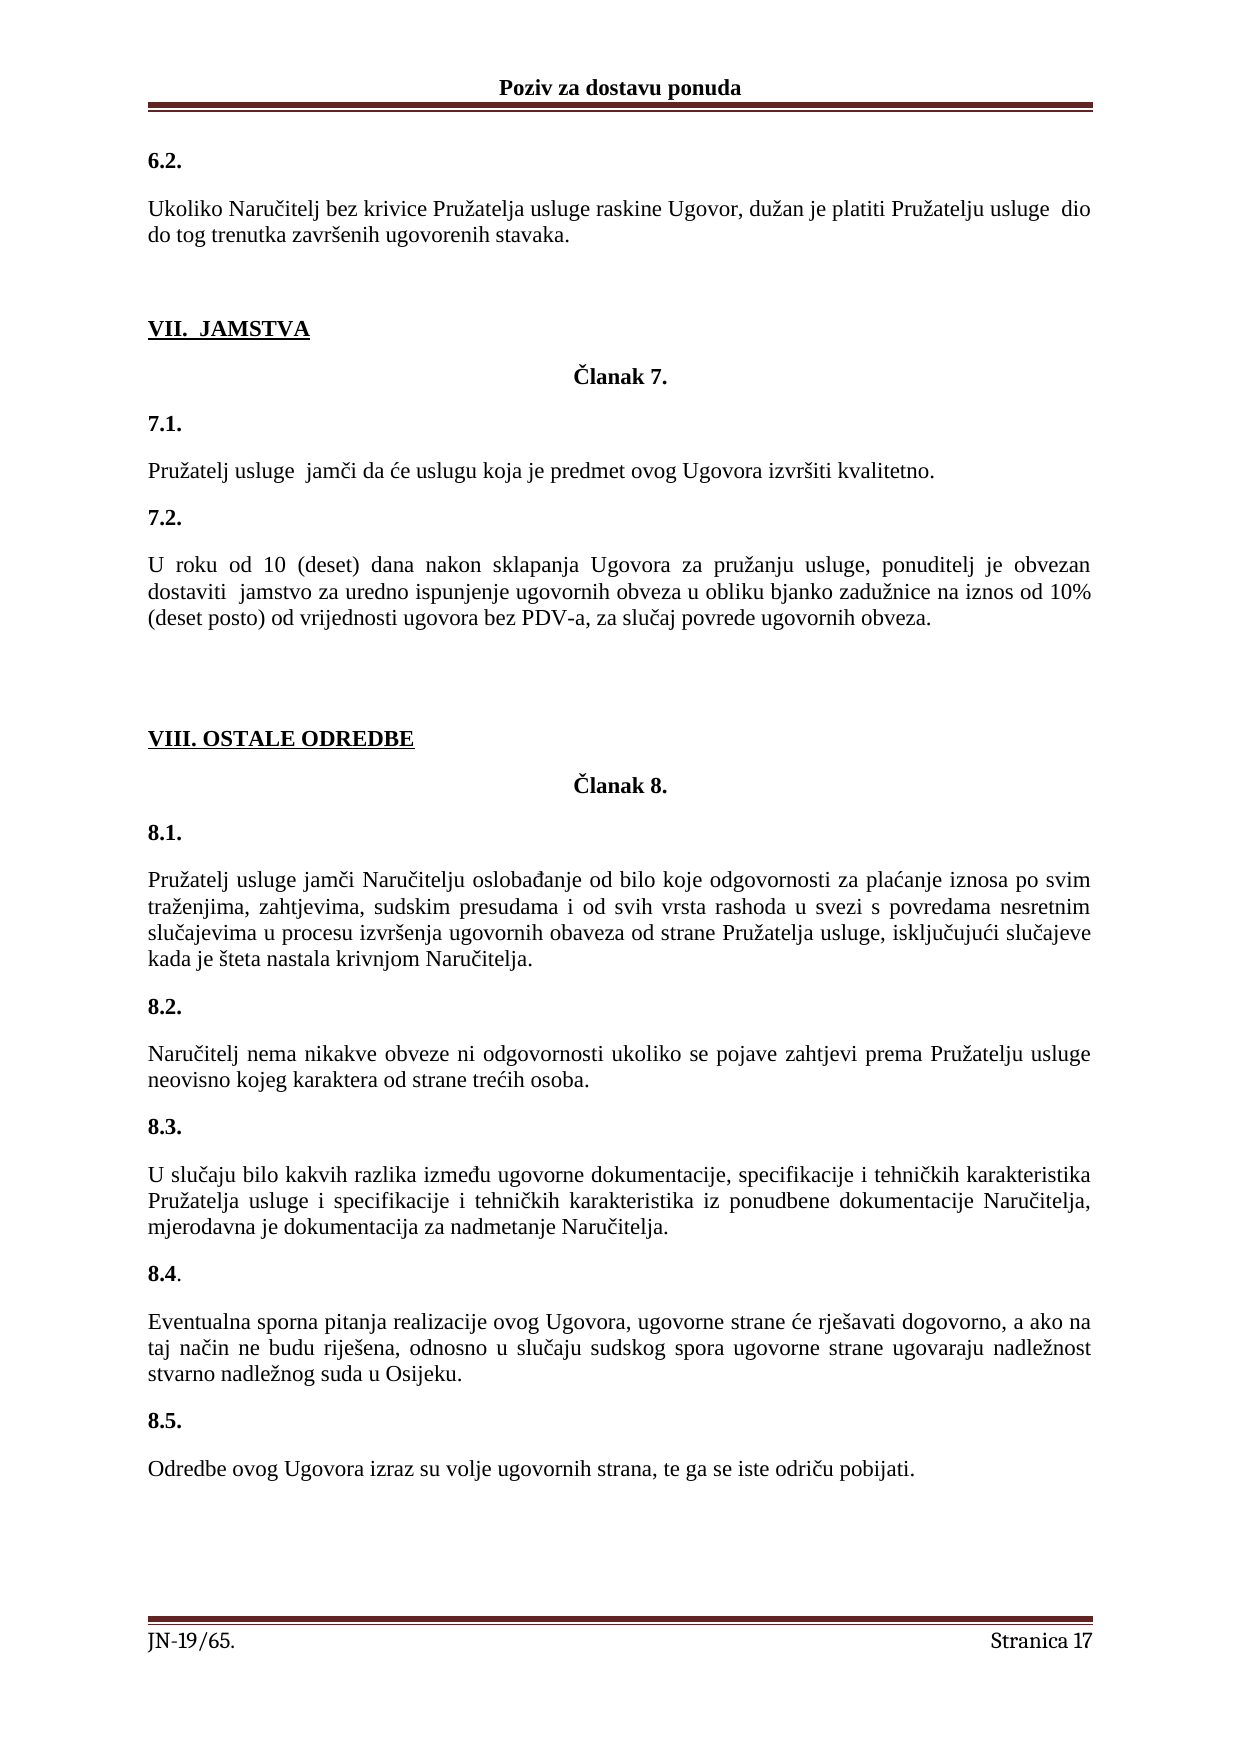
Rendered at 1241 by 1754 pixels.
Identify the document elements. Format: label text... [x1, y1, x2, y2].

text 8.1. [148, 819, 1093, 846]
text Pružatelj usluge jamči Naručitelju oslobađanje od bilo koje odgovornosti za plaćanje iznosa po svim traženjima, zahtjevima, sudskim presudama i od svih vrsta rashoda u svezi s povredama nesretnim slučajevima u procesu izvršenja ugovornih obaveza od strane Pružatelja usluge, isključujući slučajeve kada je šteta nastala krivnjom Naručitelja. [148, 866, 1093, 972]
text 7.2. [148, 504, 1093, 531]
text 8.4. [148, 1261, 1093, 1287]
text Ukoliko Naručitelj bez krivice Pružatelja usluge raskine Ugovor, dužan je platiti Pružatelju usluge dio do tog trenutka završenih ugovorenih stavaka. [148, 195, 1093, 247]
text Naručitelj nema nikakve obveze ni odgovornosti ukoliko se pojave zahtjevi prema Pružatelju usluge neovisno kojeg karaktera od strane trećih osoba. [148, 1040, 1093, 1093]
text U slučaju bilo kakvih razlika između ugovorne dokumentacije, specifikacije i tehničkih karakteristika Pružatelja usluge i specifikacije i tehničkih karakteristika iz ponudbene dokumentacije Naručitelja, mjerodavna je dokumentacija za nadmetanje Naručitelja. [148, 1161, 1093, 1240]
text VIII. OSTALE ODREDBE [148, 725, 1093, 751]
text U roku od 10 (deset) dana nakon sklapanja Ugovora za pružanju usluge, ponuditelj je obvezan dostaviti jamstvo za uredno ispunjenje ugovornih obveza u obliku bjanko zadužnice na iznos od 10% (deset posto) od vrijednosti ugovora bez PDV-a, za slučaj povrede ugovornih obveza. [148, 551, 1093, 631]
text 8.5. [148, 1408, 1093, 1434]
text VII. JAMSTVA [148, 316, 1093, 342]
text Odredbe ovog Ugovora izraz su volje ugovornih strana, te ga se iste odriču pobijati. [148, 1455, 1093, 1481]
text Eventualna sporna pitanja realizacije ovog Ugovora, ugovorne strane će rješavati dogovorno, a ako na taj način ne budu riješena, odnosno u slučaju sudskog spora ugovorne strane ugovaraju nadležnost stvarno nadležnog suda u Osijeku. [148, 1308, 1093, 1387]
text 8.2. [148, 993, 1093, 1019]
text Članak 7. [148, 363, 1093, 389]
text 7.1. [148, 410, 1093, 436]
text Pružatelj usluge jamči da će uslugu koja je predmet ovog Ugovora izvršiti kvalitetno. [148, 457, 1093, 483]
text 6.2. [148, 148, 1093, 174]
text 8.3. [148, 1113, 1093, 1140]
text Članak 8. [148, 772, 1093, 798]
